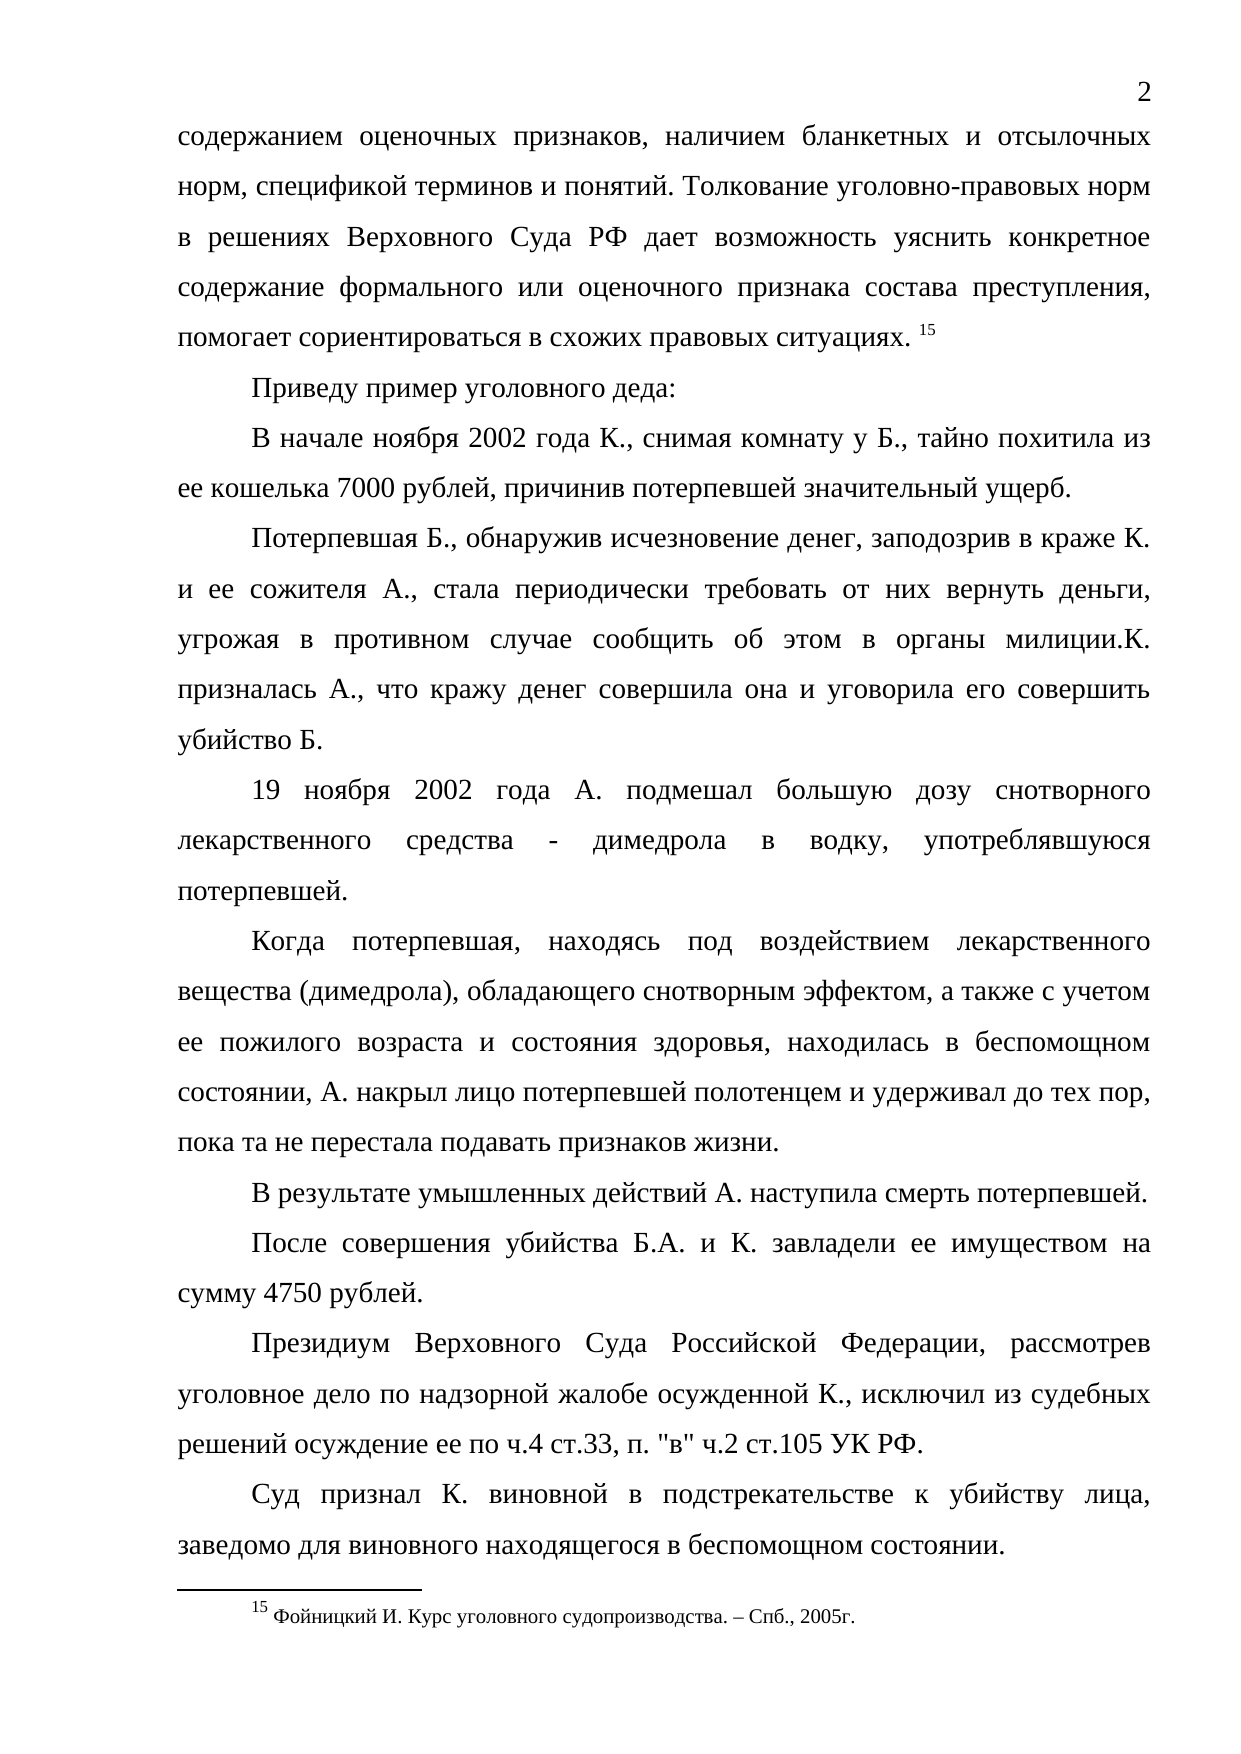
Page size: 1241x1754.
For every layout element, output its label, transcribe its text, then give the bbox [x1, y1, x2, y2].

text Потерпевшая Б., обнаружив исчезновение денег, заподозрив в краже К. и ее сожителя А., стала периодически требовать от них вернуть деньги, угрожая в противном случае сообщить об этом в органы милиции.К. призналась А., что кражу денег совершила она и уговорила его совершить убийство Б. [177, 521, 1152, 755]
text Когда потерпевшая, находясь под воздействием лекарственного вещества (димедрола), обладающего снотворным эффектом, а также с учетом ее пожилого возраста и состояния здоровья, находилась в беспомощном состоянии, А. накрыл лицо потерпевшей полотенцем и удерживал до тех пор, пока та не перестала подавать признаков жизни. [177, 923, 1152, 1158]
text Приведу пример уголовного деда: [177, 370, 1152, 403]
text Суд признал К. виновной в подстрекательстве к убийству лица, заведомо для виновного находящегося в беспомощном состоянии. [177, 1477, 1152, 1560]
text После совершения убийства Б.А. и К. завладели ее имуществом на сумму 4750 рублей. [177, 1225, 1152, 1309]
text 19 ноября 2002 года А. подмешал большую дозу снотворного лекарственного средства - димедрола в водку, употреблявшуюся потерпевшей. [177, 772, 1152, 906]
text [177, 118, 1152, 353]
text В результате умышленных действий А. наступила смерть потерпевшей. [177, 1175, 1152, 1208]
text Президиум Верховного Суда Российской Федерации, рассмотрев уголовное дело по надзорной жалобе осужденной К., исключил из судебных решений осуждение ее по ч.4 ст.33, п. "в" ч.2 ст.105 УК РФ. [177, 1326, 1152, 1460]
text В начале ноября 2002 года К., снимая комнату у Б., тайно похитила из ее кошелька 7000 рублей, причинив потерпевшей значительный ущерб. [177, 420, 1152, 504]
